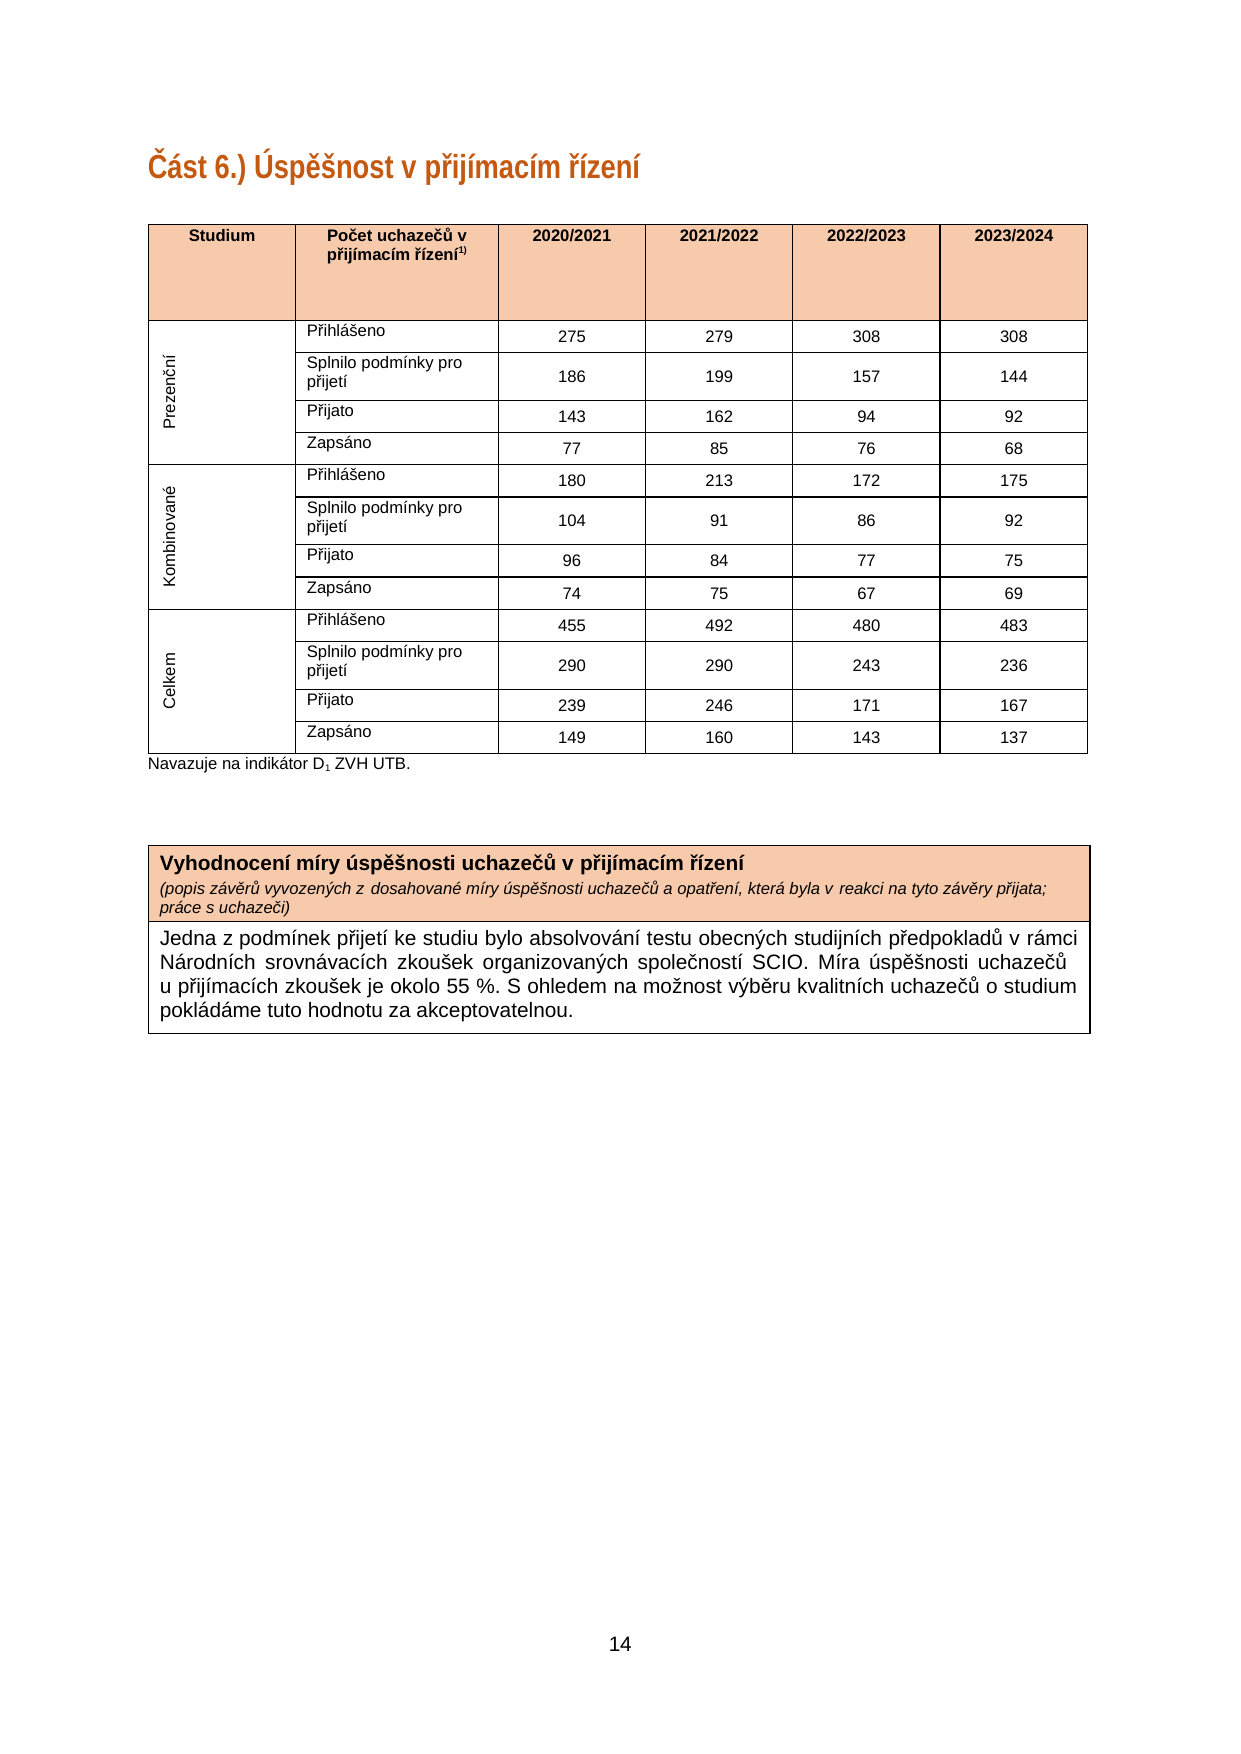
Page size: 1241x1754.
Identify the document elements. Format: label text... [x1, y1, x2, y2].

table_cell 68 [941, 433, 1087, 464]
table_cell 308 [941, 321, 1087, 352]
table_cell 92 [941, 498, 1087, 544]
table_cell 76 [793, 433, 939, 464]
table_cell 171 [793, 690, 939, 721]
table_cell Splnilo podmínky pro přijetí [296, 353, 498, 399]
table_cell Kombinované [149, 465, 295, 609]
table_cell 96 [499, 545, 645, 576]
table_cell 167 [941, 690, 1087, 721]
table_cell 85 [646, 433, 792, 464]
table_cell 67 [793, 578, 939, 609]
table_cell 239 [499, 690, 645, 721]
table_cell 149 [499, 722, 645, 753]
table_header 2023/2024 [941, 225, 1087, 320]
table_cell 308 [793, 321, 939, 352]
table_cell 77 [499, 433, 645, 464]
table_header 2022/2023 [793, 225, 939, 320]
text Navazuje na indikátor D1 ZVH UTB. [148, 754, 1092, 773]
table_header 2021/2022 [646, 225, 792, 320]
text Část 6.) Úspěšnost v přijímacím řízení [148, 148, 1045, 186]
table_header Počet uchazečů v přijímacím řízení1) [296, 225, 498, 320]
table_cell Přihlášeno [296, 610, 498, 641]
table_cell 180 [499, 465, 645, 496]
table_cell 213 [646, 465, 792, 496]
table_cell Přijato [296, 545, 498, 576]
table_cell 290 [646, 642, 792, 688]
table_cell 483 [941, 610, 1087, 641]
table_cell 91 [646, 498, 792, 544]
table_cell 104 [499, 498, 645, 544]
table_cell Prezenční [149, 321, 295, 464]
table_cell 92 [941, 401, 1087, 432]
table_cell Zapsáno [296, 433, 498, 464]
table_cell Zapsáno [296, 578, 498, 609]
table_cell 84 [646, 545, 792, 576]
table_cell 69 [941, 578, 1087, 609]
table_cell Jedna z podmínek přijetí ke studiu bylo absolvování testu obecných studijních předpokladů v rámci Národních srovnávacích zkoušek organizovaných společností SCIO. Míra úspěšnosti uchazečů u přijímacích zkoušek je okolo 55 %. S ohledem na možnost výběru kvalitních uchazečů o studium pokládáme tuto hodnotu za akceptovatelnou. [149, 922, 1089, 1032]
table_header Studium [149, 225, 295, 320]
table_cell 75 [941, 545, 1087, 576]
table_header Vyhodnocení míry úspěšnosti uchazečů v přijímacím řízení (popis závěrů vyvozených z dosahované míry úspěšnosti uchazečů a opatření, která byla v reakci na tyto závěry přijata; práce s uchazeči) [149, 846, 1089, 921]
table_cell Celkem [149, 610, 295, 753]
table_cell 77 [793, 545, 939, 576]
table_cell 455 [499, 610, 645, 641]
table_cell 279 [646, 321, 792, 352]
table_cell 143 [793, 722, 939, 753]
table_cell 236 [941, 642, 1087, 688]
table_cell Zapsáno [296, 722, 498, 753]
table_cell 86 [793, 498, 939, 544]
table_cell 157 [793, 353, 939, 399]
table_cell 275 [499, 321, 645, 352]
table_cell 199 [646, 353, 792, 399]
table_cell 480 [793, 610, 939, 641]
table_cell 290 [499, 642, 645, 688]
table_header 2020/2021 [499, 225, 645, 320]
table_cell 162 [646, 401, 792, 432]
table_cell 137 [941, 722, 1087, 753]
table_cell 186 [499, 353, 645, 399]
table_cell Přijato [296, 690, 498, 721]
table_cell Přihlášeno [296, 465, 498, 496]
table_cell 74 [499, 578, 645, 609]
table_cell Splnilo podmínky pro přijetí [296, 642, 498, 688]
table_cell 243 [793, 642, 939, 688]
table_cell 175 [941, 465, 1087, 496]
table_cell Přihlášeno [296, 321, 498, 352]
table_cell 94 [793, 401, 939, 432]
table_cell 75 [646, 578, 792, 609]
table_cell 172 [793, 465, 939, 496]
table_cell 492 [646, 610, 792, 641]
table_cell Splnilo podmínky pro přijetí [296, 498, 498, 544]
table_cell Přijato [296, 401, 498, 432]
table_cell 143 [499, 401, 645, 432]
table_cell 160 [646, 722, 792, 753]
table_cell 144 [941, 353, 1087, 399]
table_cell 246 [646, 690, 792, 721]
